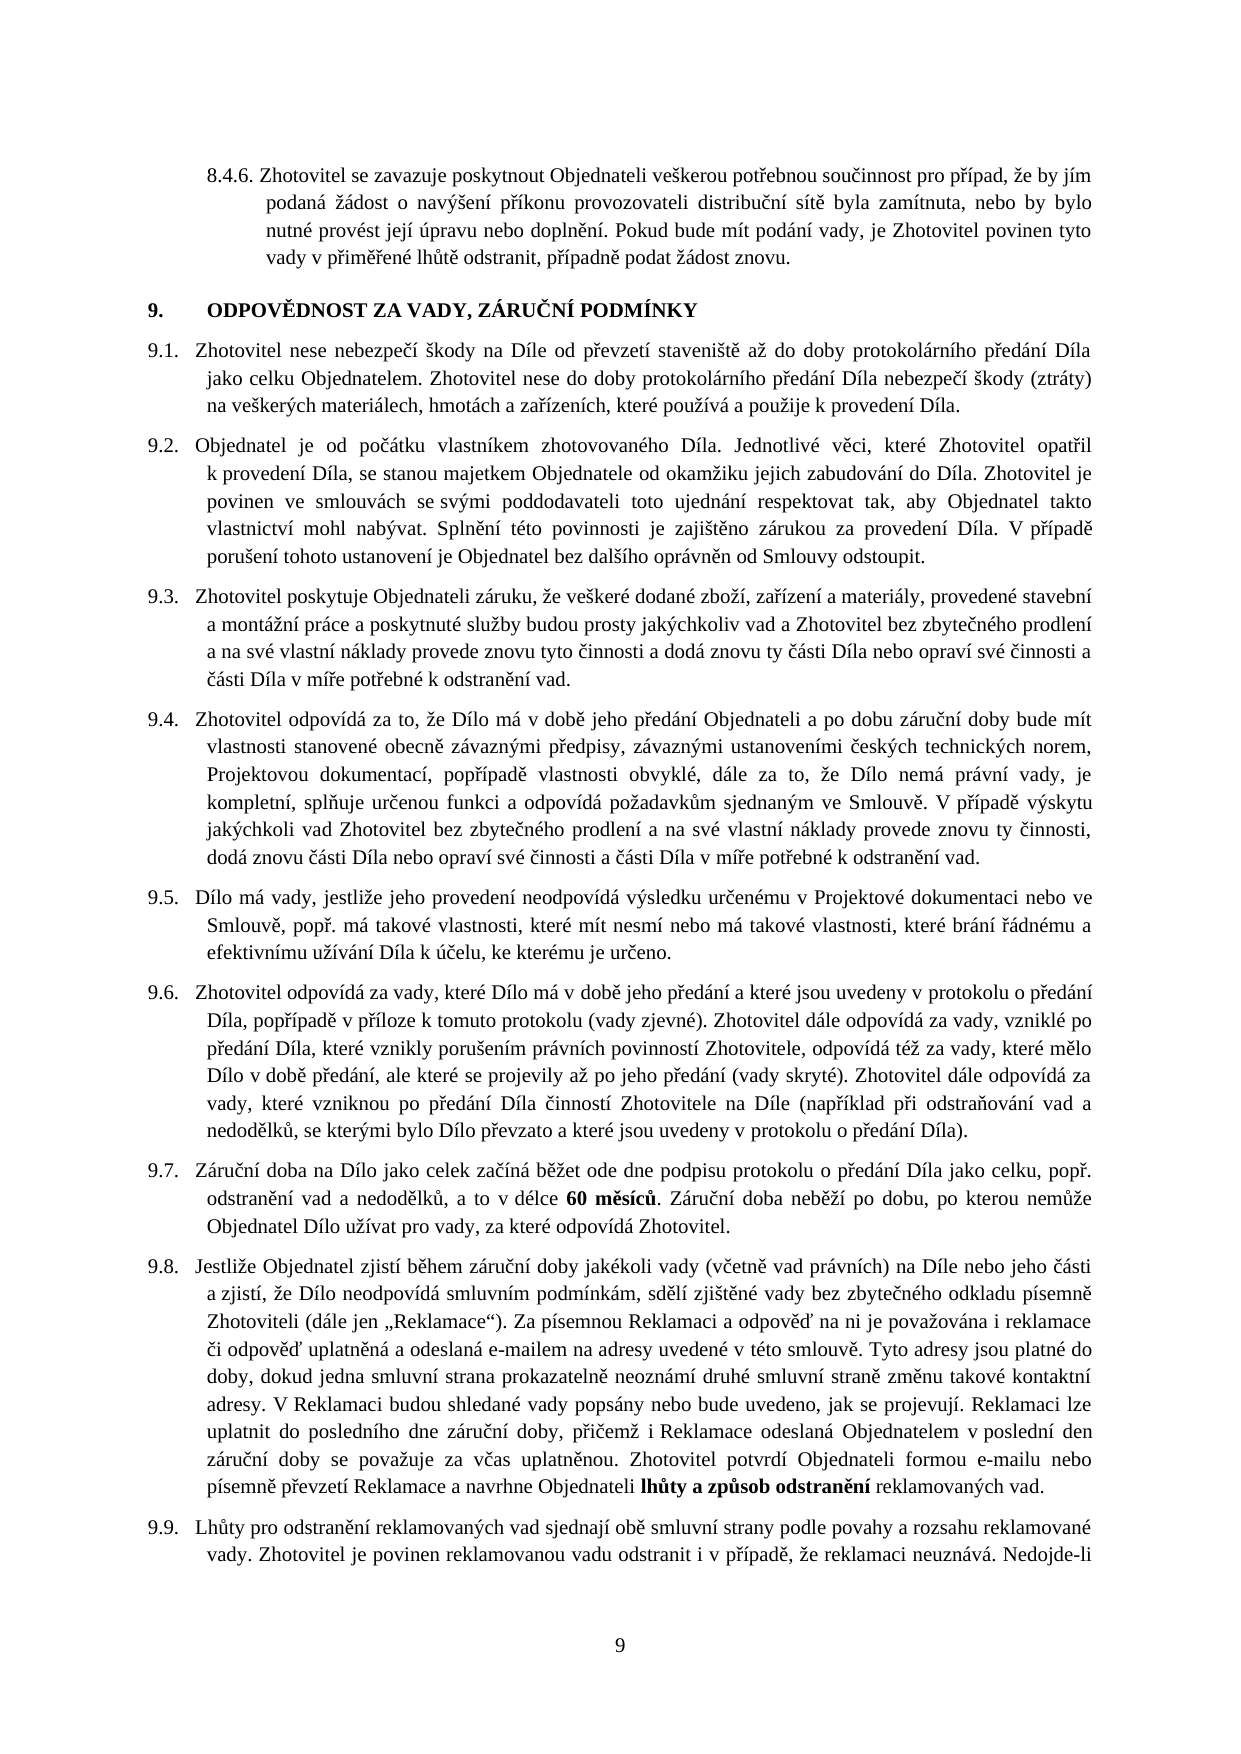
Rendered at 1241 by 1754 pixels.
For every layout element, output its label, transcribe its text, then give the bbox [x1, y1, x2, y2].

list Zhotovitel odpovídá za vady, které Dílo má v době jeho předání a které jsou uvedeny v protokolu o předání Díla, popřípadě v příloze k tomuto protokolu (vady zjevné). Zhotovitel dále odpovídá za vady, vzniklé po předání Díla, které vznikly porušením právních povinností Zhotovitele, odpovídá též za vady, které mělo Dílo v době předání, ale které se projevily až po jeho předání (vady skryté). Zhotovitel dále odpovídá za vady, které vzniknou po předání Díla činností Zhotovitele na Díle (například při odstraňování vad a nedodělků, se kterými bylo Dílo převzato a které jsou uvedeny v protokolu o předání Díla). [148, 980, 1093, 1142]
list Zhotovitel nese nebezpečí škody na Díle od převzetí staveniště až do doby protokolárního předání Díla jako celku Objednatelem. Zhotovitel nese do doby protokolárního předání Díla nebezpečí škody (ztráty) na veškerých materiálech, hmotách a zařízeních, které používá a použije k provedení Díla. [148, 338, 1093, 417]
list Objednatel je od počátku vlastníkem zhotovovaného Díla. Jednotlivé věci, které Zhotovitel opatřil k provedení Díla, se stanou majetkem Objednatele od okamžiku jejich zabudování do Díla. Zhotovitel je povinen ve smlouvách se svými poddodavateli toto ujednání respektovat tak, aby Objednatel takto vlastnictví mohl nabývat. Splnění této povinnosti je zajištěno zárukou za provedení Díla. V případě porušení tohoto ustanovení je Objednatel bez dalšího oprávněn od Smlouvy odstoupit. [148, 433, 1093, 568]
list Zhotovitel poskytuje Objednateli záruku, že veškeré dodané zboží, zařízení a materiály, provedené stavební a montážní práce a poskytnuté služby budou prosty jakýchkoliv vad a Zhotovitel bez zbytečného prodlení a na své vlastní náklady provede znovu tyto činnosti a dodá znovu ty části Díla nebo opraví své činnosti a části Díla v míře potřebné k odstranění vad. [148, 584, 1093, 691]
list ODPOVĚDNOST ZA VADY, ZÁRUČNÍ PODMÍNKY [148, 298, 1093, 322]
list Zhotovitel odpovídá za to, že Dílo má v době jeho předání Objednateli a po dobu záruční doby bude mít vlastnosti stanovené obecně závaznými předpisy, závaznými ustanoveními českých technických norem, Projektovou dokumentací, popřípadě vlastnosti obvyklé, dále za to, že Dílo nemá právní vady, je kompletní, splňuje určenou funkci a odpovídá požadavkům sjednaným ve Smlouvě. V případě výskytu jakýchkoli vad Zhotovitel bez zbytečného prodlení a na své vlastní náklady provede znovu ty činnosti, dodá znovu části Díla nebo opraví své činnosti a části Díla v míře potřebné k odstranění vad. [148, 707, 1093, 869]
list Zhotovitel se zavazuje poskytnout Objednateli veškerou potřebnou součinnost pro případ, že by jím podaná žádost o navýšení příkonu provozovateli distribuční sítě byla zamítnuta, nebo by bylo nutné provést její úpravu nebo doplnění. Pokud bude mít podání vady, je Zhotovitel povinen tyto vady v přiměřené lhůtě odstranit, případně podat žádost znovu. [207, 162, 1093, 269]
list Dílo má vady, jestliže jeho provedení neodpovídá výsledku určenému v Projektové dokumentaci nebo ve Smlouvě, popř. má takové vlastnosti, které mít nesmí nebo má takové vlastnosti, které brání řádnému a efektivnímu užívání Díla k účelu, ke kterému je určeno. [148, 885, 1093, 964]
list Jestliže Objednatel zjistí během záruční doby jakékoli vady (včetně vad právních) na Díle nebo jeho části a zjistí, že Dílo neodpovídá smluvním podmínkám, sdělí zjištěné vady bez zbytečného odkladu písemně Zhotoviteli (dále jen „Reklamace“). Za písemnou Reklamaci a odpověď na ni je považována i reklamace či odpověď uplatněná a odeslaná e-mailem na adresy uvedené v této smlouvě. Tyto adresy jsou platné do doby, dokud jedna smluvní strana prokazatelně neoznámí druhé smluvní straně změnu takové kontaktní adresy. V Reklamaci budou shledané vady popsány nebo bude uvedeno, jak se projevují. Reklamaci lze uplatnit do posledního dne záruční doby, přičemž i Reklamace odeslaná Objednatelem v poslední den záruční doby se považuje za včas uplatněnou. Zhotovitel potvrdí Objednateli formou e-mailu nebo písemně převzetí Reklamace a navrhne Objednateli lhůty a způsob odstranění reklamovaných vad. [148, 1254, 1093, 1498]
list Záruční doba na Dílo jako celek začíná běžet ode dne podpisu protokolu o předání Díla jako celku, popř. odstranění vad a nedodělků, a to v délce 60 měsíců. Záruční doba neběží po dobu, po kterou nemůže Objednatel Dílo užívat pro vady, za které odpovídá Zhotovitel. [148, 1158, 1093, 1238]
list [148, 1514, 1093, 1566]
